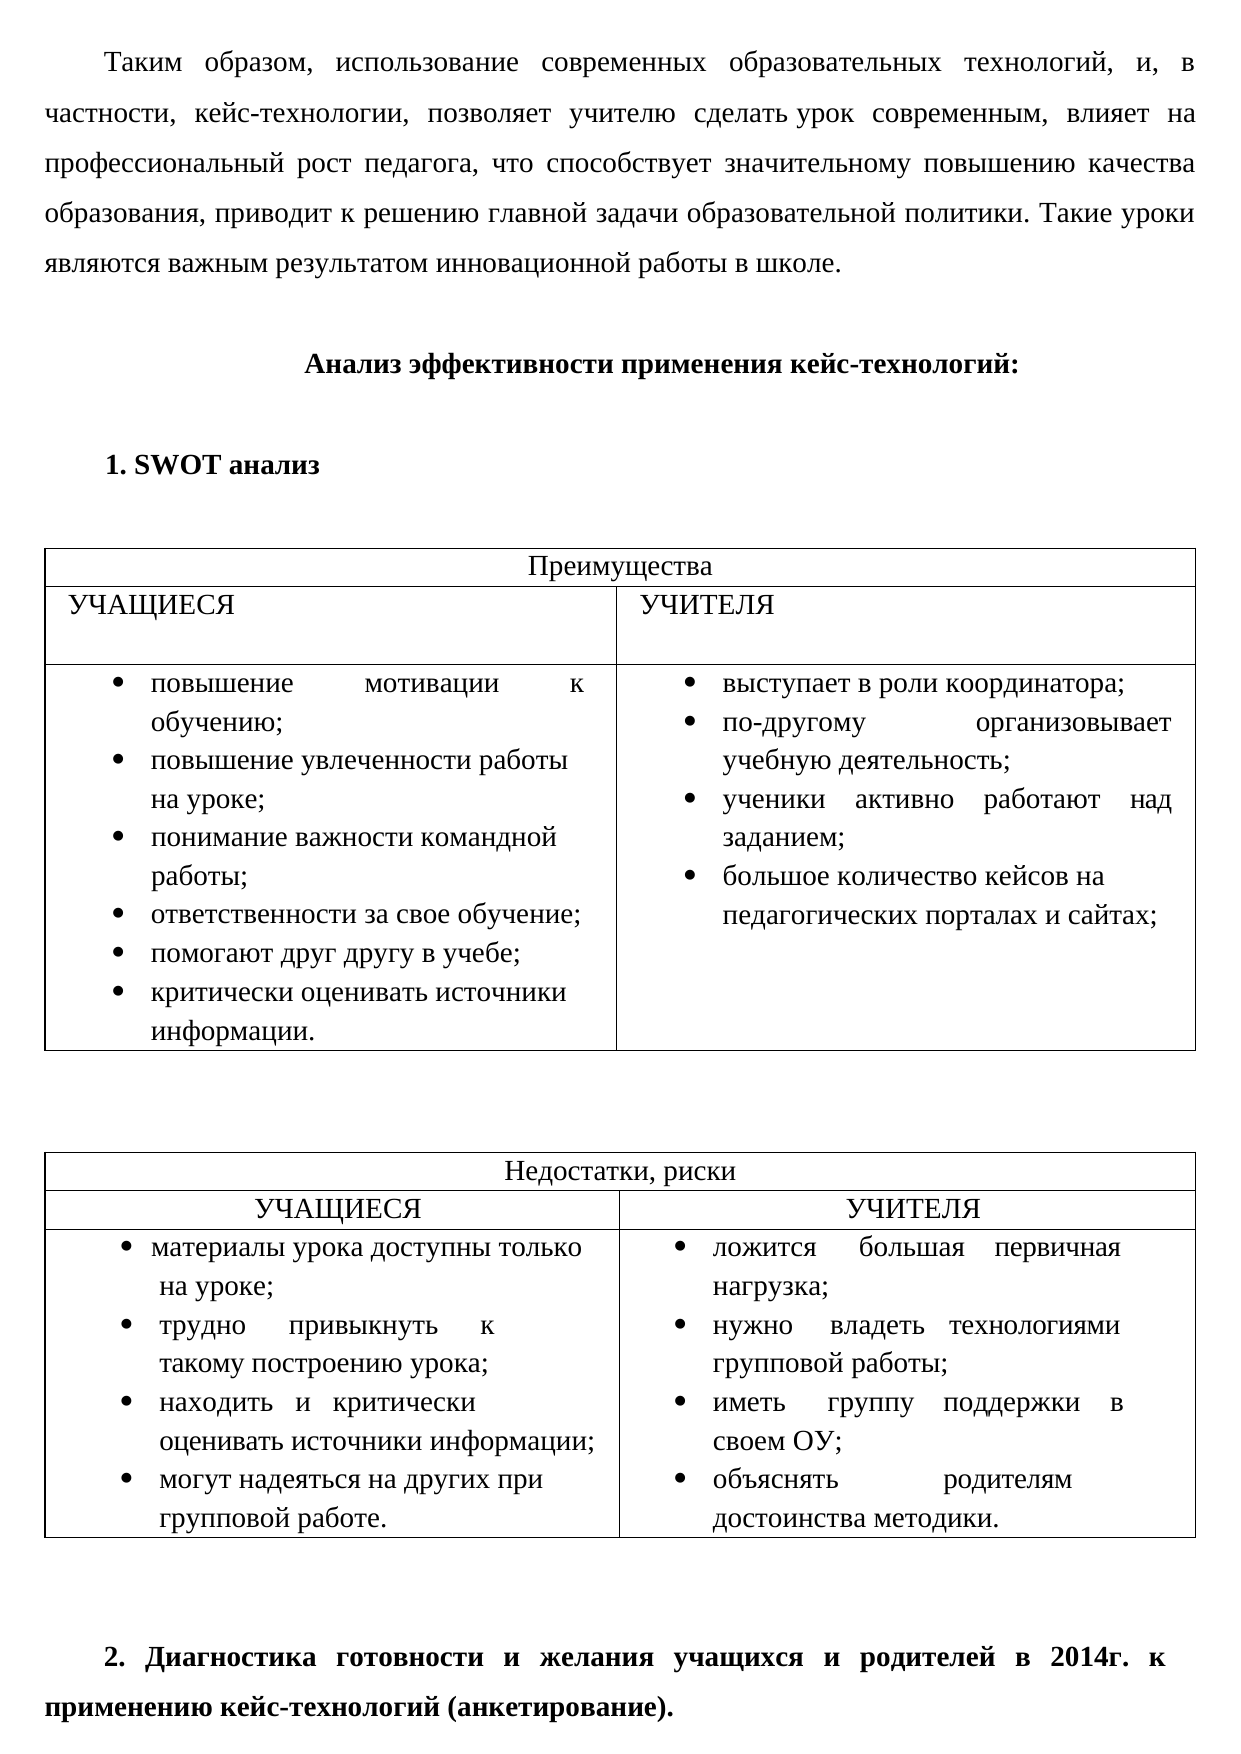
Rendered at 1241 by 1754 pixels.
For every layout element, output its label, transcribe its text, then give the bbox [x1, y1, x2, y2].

table_cell материалы урока доступны только на уроке; трудно привыкнуть к такому построению урока; находить и критически оценивать источники информации; могут надеяться на других при групповой работе. [46, 1230, 619, 1537]
table_cell УЧАЩИЕСЯ [46, 587, 616, 664]
text Анализ эффективности применения кейс-технологий: [98, 346, 1167, 380]
table_header Недостатки, риски [46, 1153, 1195, 1190]
table_cell ложится большая первичная нагрузка; нужно владеть технологиями групповой работы; иметь группу поддержки в своем ОУ; объяснять родителям достоинства методики. [620, 1230, 1195, 1537]
table_cell УЧАЩИЕСЯ [46, 1191, 619, 1228]
table_cell повышение мотивации к обучению; повышение увлеченности работы на уроке; понимание важности командной работы; ответственности за свое обучение; помогают друг другу в учебе; критически оценивать источники информации. [46, 665, 616, 1050]
text Таким образом, использование современных образовательных технологий, и, в частности, кейс-технологии, позволяет учителю сделать урок современным, влияет на профессиональный рост педагога, что способствует значительному повышению качества образования, приводит к решению главной задачи образовательной политики. Такие уроки являются важным результатом инновационной работы в школе. [44, 44, 1196, 279]
table_cell УЧИТЕЛЯ [620, 1191, 1195, 1228]
table_cell УЧИТЕЛЯ [617, 587, 1195, 664]
table_header Преимущества [46, 549, 1195, 586]
text 1. SWOT анализ [67, 447, 1139, 480]
table_cell выступает в роли координатора; по-другому организовывает учебную деятельность; ученики активно работают над заданием; большое количество кейсов на педагогических порталах и сайтах; [617, 665, 1195, 1050]
text 2. Диагностика готовности и желания учащихся и родителей в 2014г. к применению кейс-технологий (анкетирование). [44, 1639, 1167, 1723]
